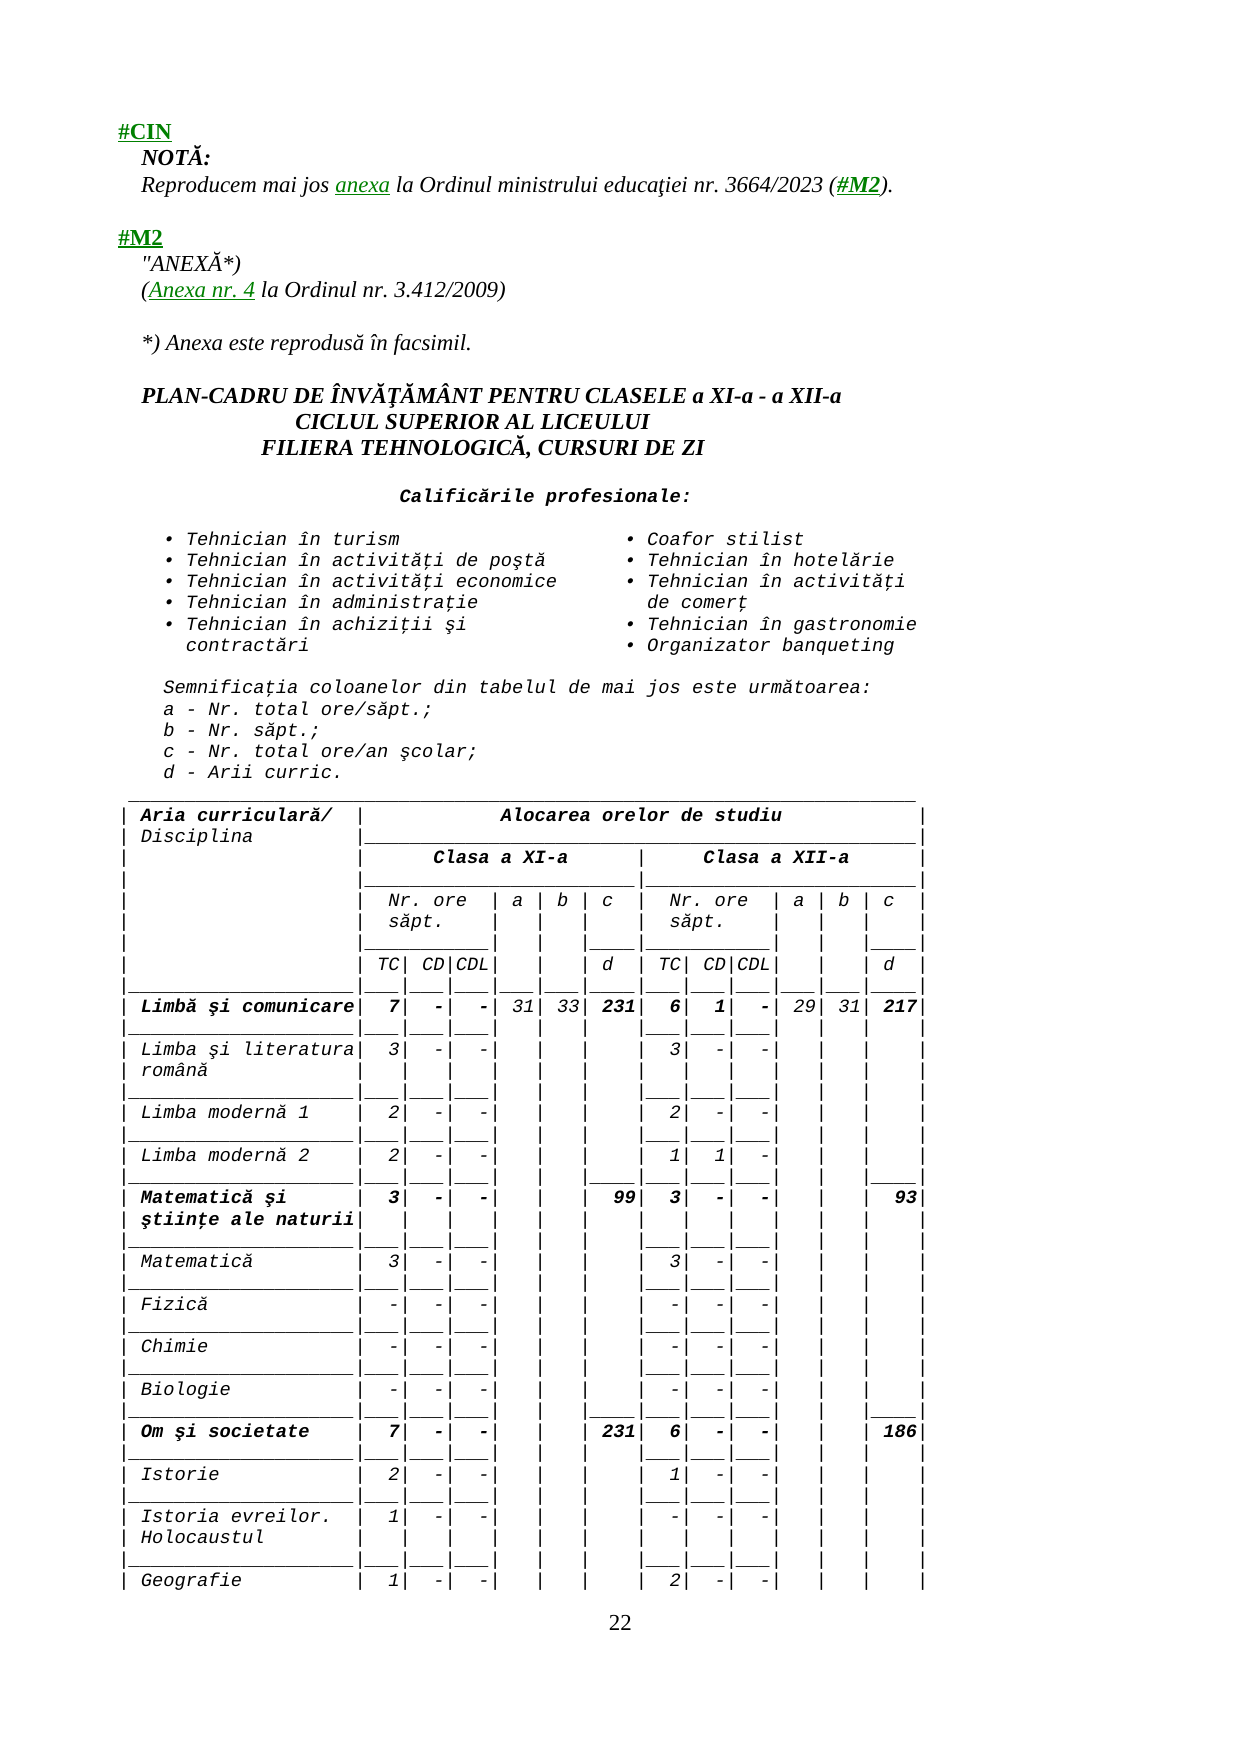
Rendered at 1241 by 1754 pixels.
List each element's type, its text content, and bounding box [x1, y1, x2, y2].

text CICLUL SUPERIOR AL LICEULUI [118, 408, 1122, 434]
text | română | | | | | | | | | | | | | [118, 1061, 1122, 1082]
text #M2 [118, 223, 1122, 250]
text | Limba şi literatura| 3| -| -| | | | 3| -| -| | | | [118, 1039, 1122, 1061]
text b - Nr. săpt.; [118, 721, 1122, 742]
text |____________________|___|___|___| | | |___|___|___| | | | [118, 1273, 1122, 1294]
text | ştiinţe ale naturii| | | | | | | | | | | | | [118, 1209, 1122, 1231]
text Calificările profesionale: [118, 487, 1122, 508]
text | Matematică şi | 3| -| -| | | 99| 3| -| -| | | 93| [118, 1188, 1122, 1209]
text |____________________|___|___|___| | |____|___|___|___| | |____| [118, 1167, 1122, 1188]
text | | Nr. ore | a | b | c | Nr. ore | a | b | c | [118, 891, 1122, 912]
text | |________________________|________________________| [118, 869, 1122, 891]
text |____________________|___|___|___| | | |___|___|___| | | | [118, 1124, 1122, 1146]
text | Istorie | 2| -| -| | | | 1| -| -| | | | [118, 1464, 1122, 1486]
text | | Clasa a XI-a | Clasa a XII-a | [118, 848, 1122, 869]
text c - Nr. total ore/an şcolar; [118, 742, 1122, 763]
text *) Anexa este reprodusă în facsimil. [118, 329, 1122, 355]
text • Tehnician în activităţi de poştă • Tehnician în hotelărie [118, 551, 1122, 572]
text | Aria curriculară/ | Alocarea orelor de studiu | [118, 806, 1122, 827]
text | Geografie | 1| -| -| | | | 2| -| -| | | | [118, 1571, 1122, 1592]
text | Biologie | -| -| -| | | | -| -| -| | | | [118, 1379, 1122, 1401]
text | Holocaustul | | | | | | | | | | | | | [118, 1528, 1122, 1549]
text |____________________|___|___|___| | | |___|___|___| | | | [118, 1486, 1122, 1507]
text |____________________|___|___|___| | | |___|___|___| | | | [118, 1231, 1122, 1252]
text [118, 1549, 1122, 1571]
text a - Nr. total ore/săpt.; [118, 699, 1122, 721]
text • Tehnician în turism • Coafor stilist [118, 529, 1122, 551]
text • Tehnician în achiziţii şi • Tehnician în gastronomie [118, 614, 1122, 636]
text | Chimie | -| -| -| | | | -| -| -| | | | [118, 1337, 1122, 1358]
text | Limba modernă 1 | 2| -| -| | | | 2| -| -| | | | [118, 1103, 1122, 1124]
text |____________________|___|___|___| | | |___|___|___| | | | [118, 1358, 1122, 1379]
text PLAN-CADRU DE ÎNVĂŢĂMÂNT PENTRU CLASELE a XI-a - a XII-a [118, 382, 1122, 408]
text | |___________| | |____|___________| | |____| [118, 933, 1122, 954]
text Semnificaţia coloanelor din tabelul de mai jos este următoarea: [118, 678, 1122, 699]
text FILIERA TEHNOLOGICĂ, CURSURI DE ZI [118, 434, 1122, 461]
text |____________________|___|___|___|___|___|____|___|___|___|___|___|____| [118, 976, 1122, 997]
text (Anexa nr. 4 la Ordinul nr. 3.412/2009) [118, 276, 1122, 303]
text | Disciplina |_________________________________________________| [118, 827, 1122, 848]
text "ANEXĂ*) [118, 250, 1122, 276]
text | | săpt. | | | | săpt. | | | | [118, 912, 1122, 933]
text |____________________|___|___|___| | | |___|___|___| | | | [118, 1018, 1122, 1039]
text #CIN [118, 118, 1122, 144]
text | Om şi societate | 7| -| -| | | 231| 6| -| -| | | 186| [118, 1422, 1122, 1443]
text d - Arii curric. [118, 763, 1122, 784]
text |____________________|___|___|___| | |____|___|___|___| | |____| [118, 1401, 1122, 1422]
text NOTĂ: [118, 144, 1122, 171]
text Reproducem mai jos anexa la Ordinul ministrului educaţiei nr. 3664/2023 (#M2). [118, 171, 1122, 197]
text • Tehnician în activităţi economice • Tehnician în activităţi [118, 572, 1122, 593]
text | Fizică | -| -| -| | | | -| -| -| | | | [118, 1294, 1122, 1316]
text | Matematică | 3| -| -| | | | 3| -| -| | | | [118, 1252, 1122, 1273]
text |____________________|___|___|___| | | |___|___|___| | | | [118, 1316, 1122, 1337]
text • Tehnician în administraţie de comerţ [118, 593, 1122, 614]
text contractări • Organizator banqueting [118, 636, 1122, 657]
text ______________________________________________________________________ [118, 784, 1122, 806]
text |____________________|___|___|___| | | |___|___|___| | | | [118, 1082, 1122, 1103]
text |____________________|___|___|___| | | |___|___|___| | | | [118, 1443, 1122, 1464]
text | Istoria evreilor. | 1| -| -| | | | -| -| -| | | | [118, 1507, 1122, 1528]
text | | TC| CD|CDL| | | d | TC| CD|CDL| | | d | [118, 954, 1122, 976]
text | Limba modernă 2 | 2| -| -| | | | 1| 1| -| | | | [118, 1146, 1122, 1167]
text | Limbă şi comunicare| 7| -| -| 31| 33| 231| 6| 1| -| 29| 31| 217| [118, 997, 1122, 1018]
